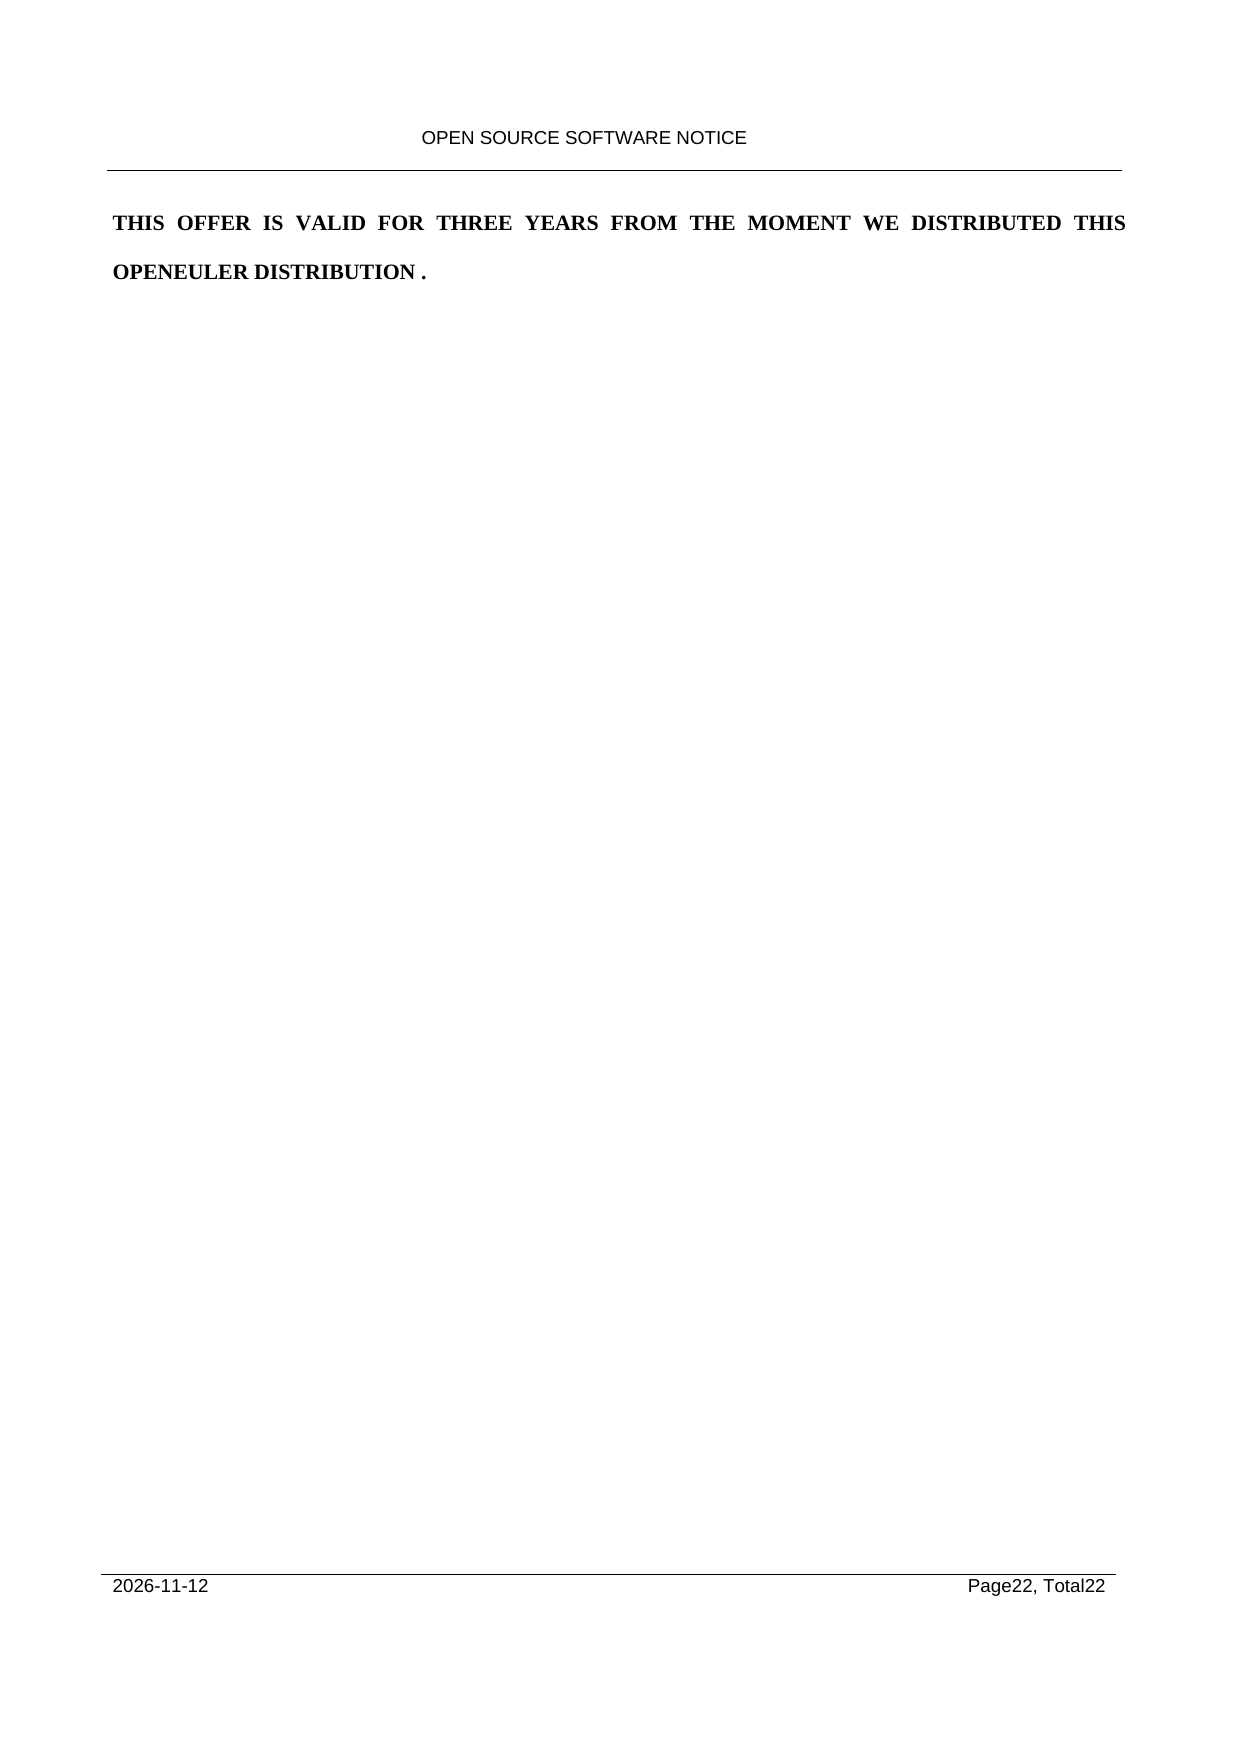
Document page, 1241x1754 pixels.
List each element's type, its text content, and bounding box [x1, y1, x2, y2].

text THIS OFFER IS VALID FOR THREE YEARS FROM THE MOMENT WE DISTRIBUTED THIS OPENEULER DISTRIBUTION . [112, 206, 1128, 288]
